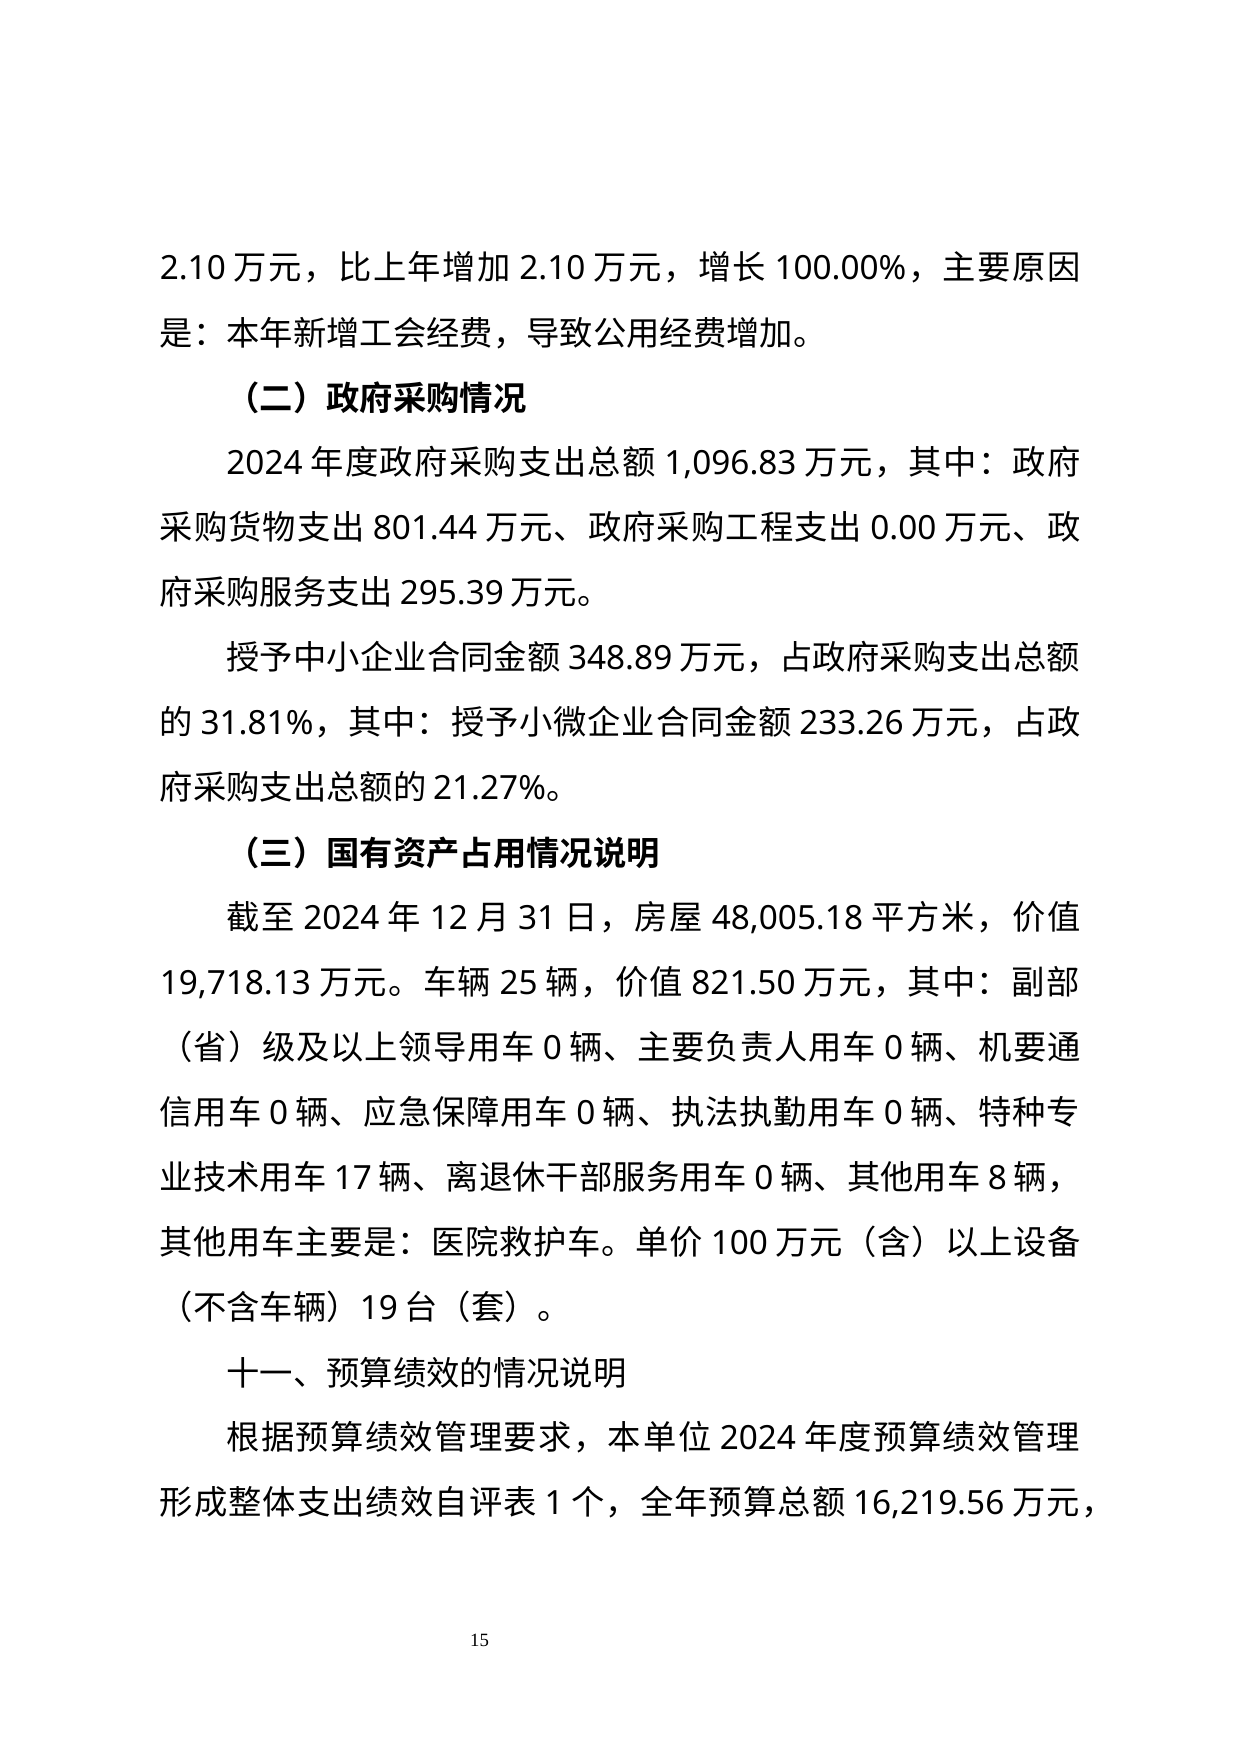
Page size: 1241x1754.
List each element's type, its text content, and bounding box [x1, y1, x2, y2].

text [159, 1403, 1081, 1533]
text 授予中小企业合同金额348.89万元，占政府采购支出总额的31.81%，其中：授予小微企业合同金额233.26万元，占政府采购支出总额的21.27%。 [159, 623, 1081, 818]
text （三）国有资产占用情况说明 [159, 818, 1081, 883]
text 2024年度政府采购支出总额1,096.83万元，其中：政府采购货物支出801.44万元、政府采购工程支出0.00万元、政府采购服务支出295.39万元。 [159, 428, 1081, 623]
text 十一、预算绩效的情况说明 [159, 1338, 1081, 1403]
text （二）政府采购情况 [159, 363, 1081, 428]
text 截至2024年12月31日，房屋48,005.18平方米，价值19,718.13万元。车辆25辆，价值821.50万元，其中：副部（省）级及以上领导用车0辆、主要负责人用车0辆、机要通信用车0辆、应急保障用车0辆、执法执勤用车0辆、特种专业技术用车17辆、离退休干部服务用车0辆、其他用车8辆，其他用车主要是：医院救护车。单价100万元（含）以上设备（不含车辆）19台（套）。 [159, 883, 1081, 1338]
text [159, 233, 1081, 363]
